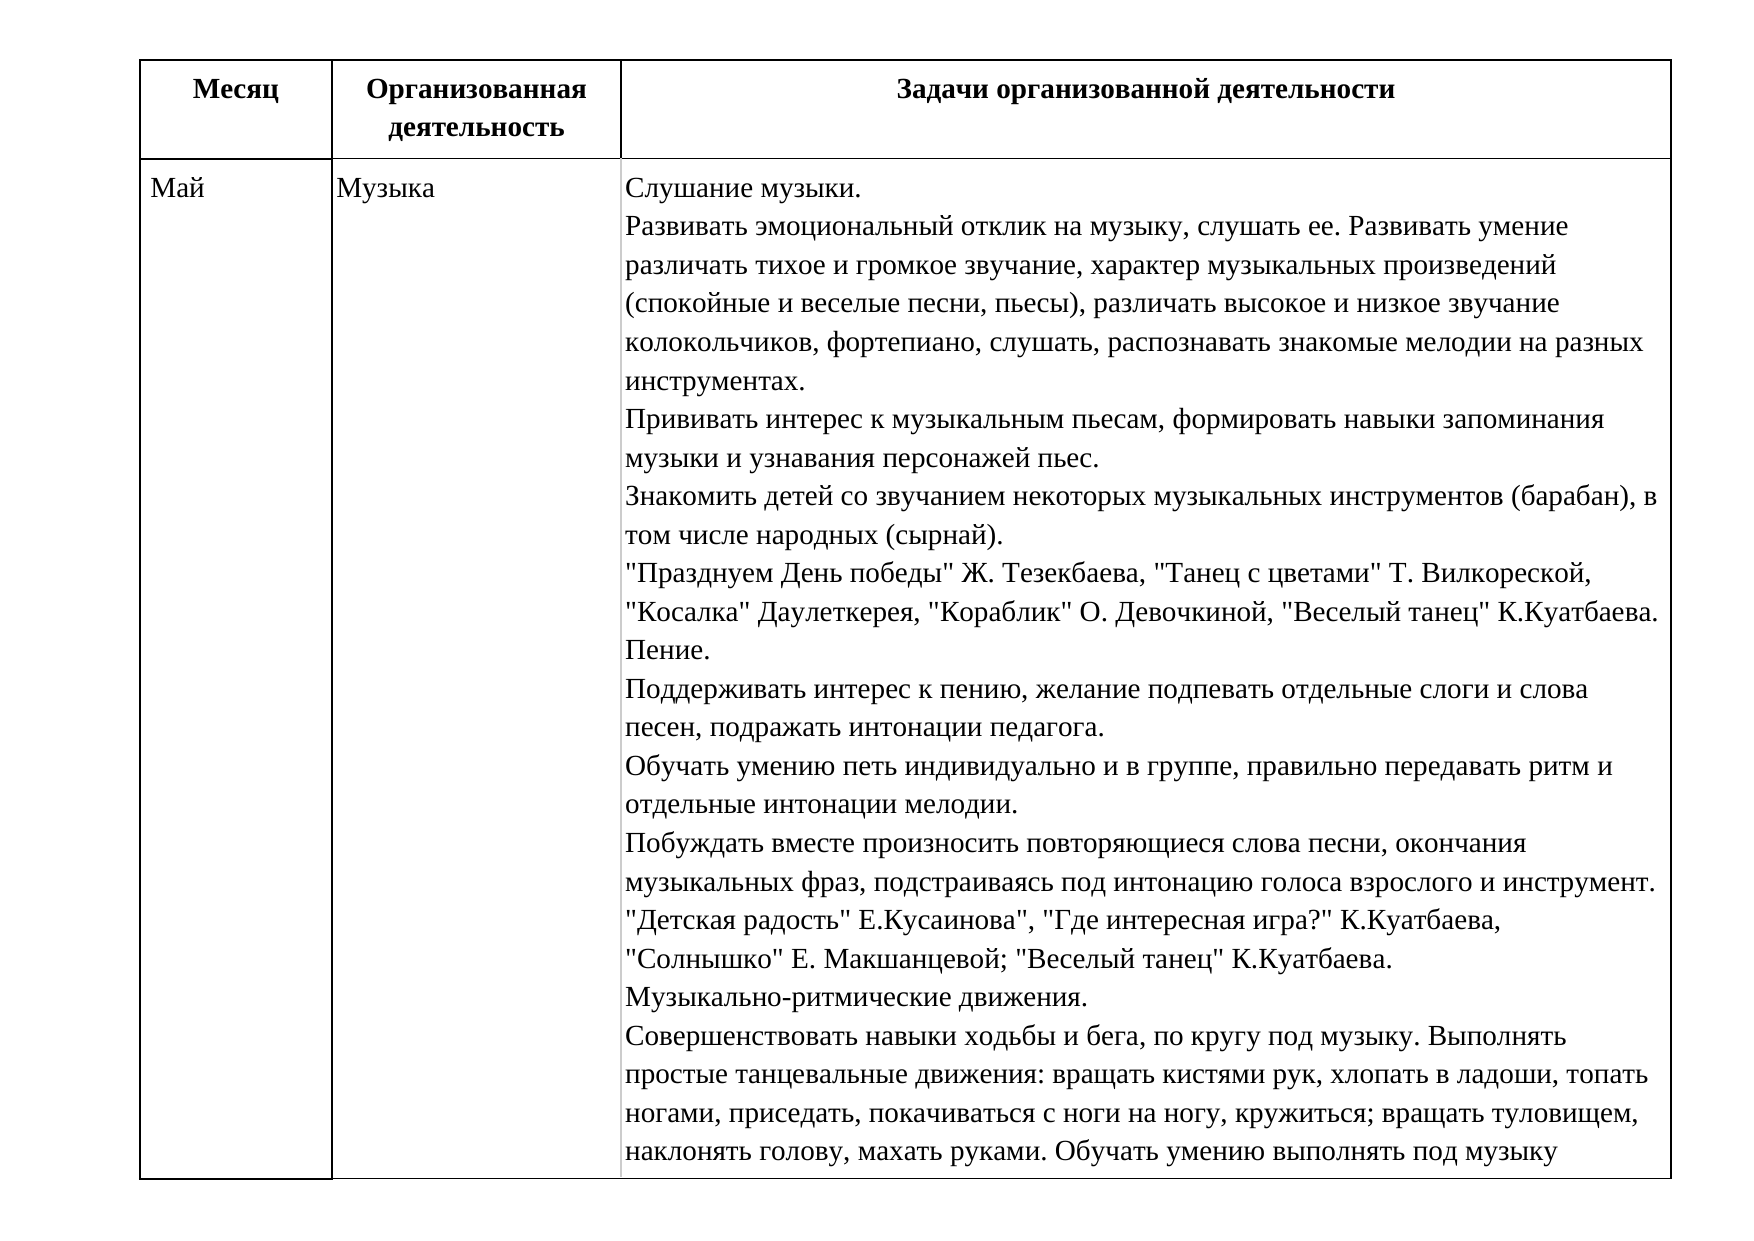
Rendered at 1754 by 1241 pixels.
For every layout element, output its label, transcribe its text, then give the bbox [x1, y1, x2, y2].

table_header Месяц [141, 61, 331, 157]
table_cell Май [141, 160, 331, 1177]
table_header Организованная деятельность [333, 61, 620, 157]
table_header Задачи организованной деятельности [622, 61, 1670, 157]
table_cell Музыка [333, 159, 620, 1177]
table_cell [622, 159, 1670, 1177]
